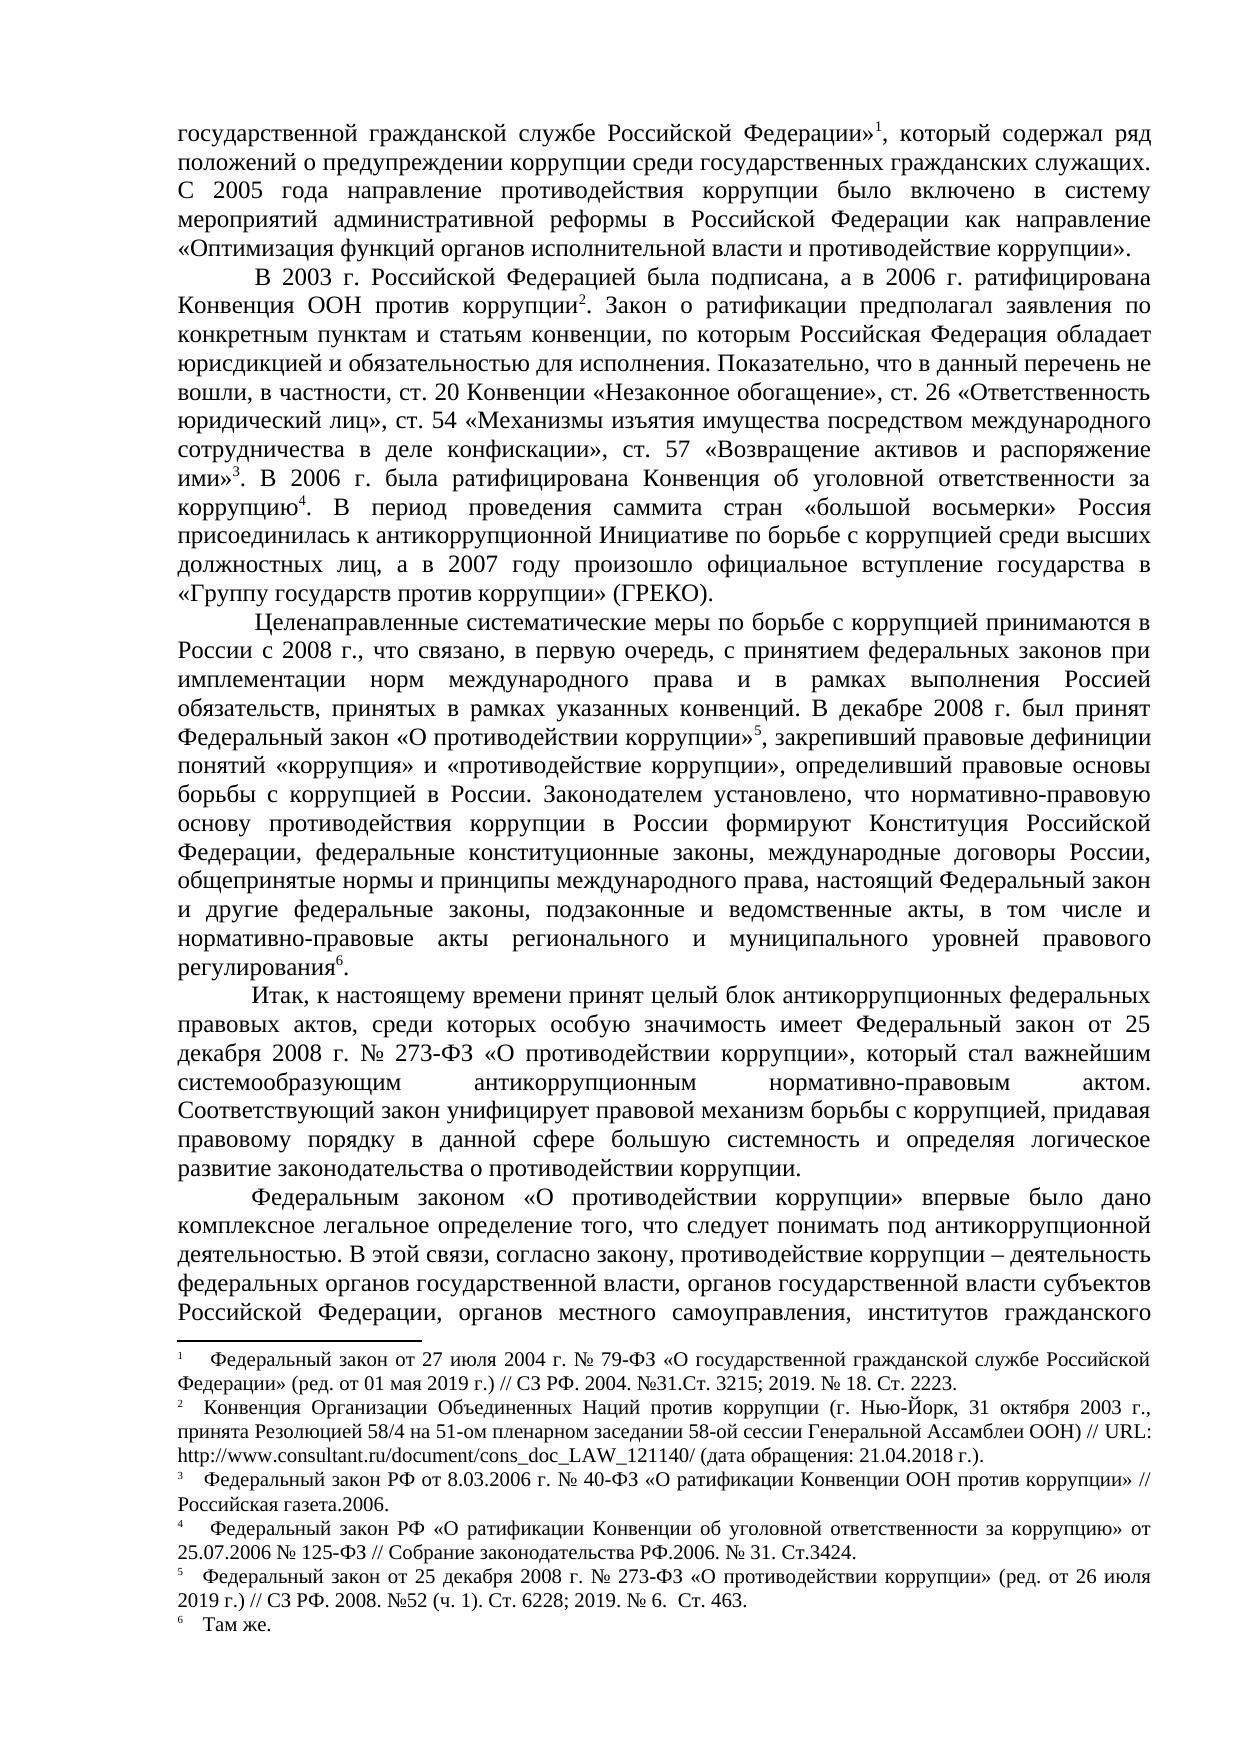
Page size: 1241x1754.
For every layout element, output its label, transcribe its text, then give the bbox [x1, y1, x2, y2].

text Итак, к настоящему времени принят целый блок антикоррупционных федеральных правовых актов, среди которых особую значимость имеет Федеральный закон от 25 декабря 2008 г. № 273-ФЗ «О противодействии коррупции», который стал важнейшим системообразующим антикоррупционным нормативно-правовым актом. Соответствующий закон унифицирует правовой механизм борьбы с коррупцией, придавая правовому порядку в данной сфере большую системность и определяя логическое развитие законодательства о противодействии коррупции. [177, 981, 1152, 1182]
text В 2003 г. Российской Федерацией была подписана, а в 2006 г. ратифицирована Конвенция ООН против коррупции. Закон о ратификации предполагал заявления по конкретным пунктам и статьям конвенции, по которым Российская Федерация обладает юрисдикцией и обязательностью для исполнения. Показательно, что в данный перечень не вошли, в частности, ст. 20 Конвенции «Незаконное обогащение», ст. 26 «Ответственность юридический лиц», ст. 54 «Механизмы изъятия имущества посредством международного сотрудничества в деле конфискации», ст. 57 «Возвращение активов и распоряжение ими». В 2006 г. была ратифицирована Конвенция об уголовной ответственности за коррупцию. В период проведения саммита стран «большой восьмерки» Россия присоединилась к антикоррупционной Инициативе по борьбе с коррупцией среди высших должностных лиц, а в 2007 году произошло официальное вступление государства в «Группу государств против коррупции» (ГРЕКО). [177, 262, 1152, 607]
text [177, 118, 1152, 262]
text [177, 1182, 1152, 1326]
text Целенаправленные систематические меры по борьбе с коррупцией принимаются в России с 2008 г., что связано, в первую очередь, с принятием федеральных законов при имплементации норм международного права и в рамках выполнения Россией обязательств, принятых в рамках указанных конвенций. В декабре 2008 г. был принят Федеральный закон «О противодействии коррупции», закрепивший правовые дефиниции понятий «коррупция» и «противодействие коррупции», определивший правовые основы борьбы с коррупцией в России. Законодателем установлено, что нормативно-правовую основу противодействия коррупции в России формируют Конституция Российской Федерации, федеральные конституционные законы, международные договоры России, общепринятые нормы и принципы международного права, настоящий Федеральный закон и другие федеральные законы, подзаконные и ведомственные акты, в том числе и нормативно-правовые акты регионального и муниципального уровней правового регулирования. [177, 607, 1152, 981]
